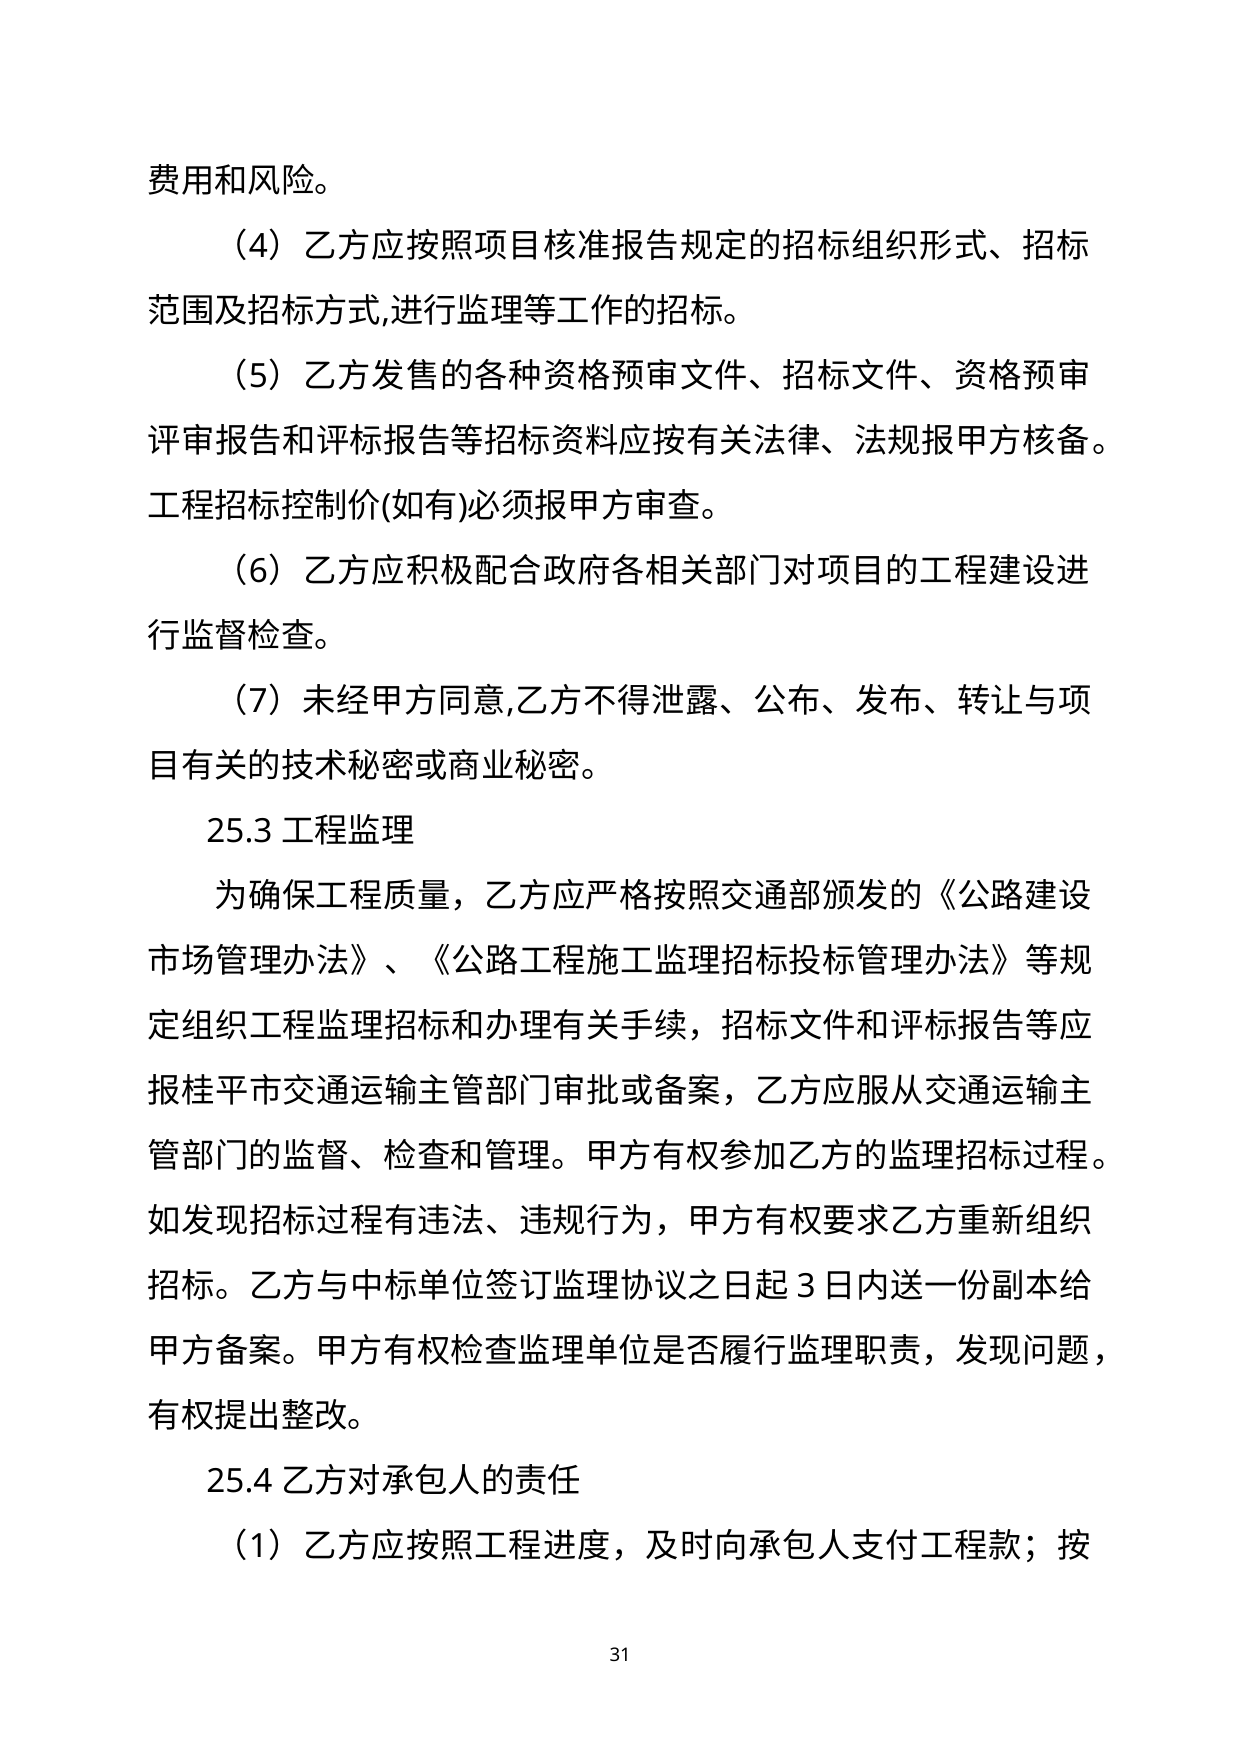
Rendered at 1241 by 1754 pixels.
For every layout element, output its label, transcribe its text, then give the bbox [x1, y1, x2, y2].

text （7）未经甲方同意,乙方不得泄露、公布、发布、转让与项目有关的技术秘密或商业秘密。 [148, 666, 1092, 796]
text （4）乙方应按照项目核准报告规定的招标组织形式、招标范围及招标方式,进行监理等工作的招标。 [148, 211, 1092, 341]
text 乙方对承包人的责任 [148, 1446, 1092, 1511]
text 为确保工程质量，乙方应严格按照交通部颁发的《公路建设市场管理办法》、《公路工程施工监理招标投标管理办法》等规定组织工程监理招标和办理有关手续，招标文件和评标报告等应报桂平市交通运输主管部门审批或备案，乙方应服从交通运输主管部门的监督、检查和管理。甲方有权参加乙方的监理招标过程。如发现招标过程有违法、违规行为，甲方有权要求乙方重新组织招标。乙方与中标单位签订监理协议之日起3日内送一份副本给甲方备案。甲方有权检查监理单位是否履行监理职责，发现问题，有权提出整改。 [148, 861, 1092, 1446]
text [148, 1511, 1092, 1576]
text 工程监理 [148, 796, 1092, 861]
text （5）乙方发售的各种资格预审文件、招标文件、资格预审评审报告和评标报告等招标资料应按有关法律、法规报甲方核备。工程招标控制价(如有)必须报甲方审查。 [148, 341, 1092, 536]
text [148, 146, 1092, 211]
text （6）乙方应积极配合政府各相关部门对项目的工程建设进行监督检查。 [148, 536, 1092, 666]
